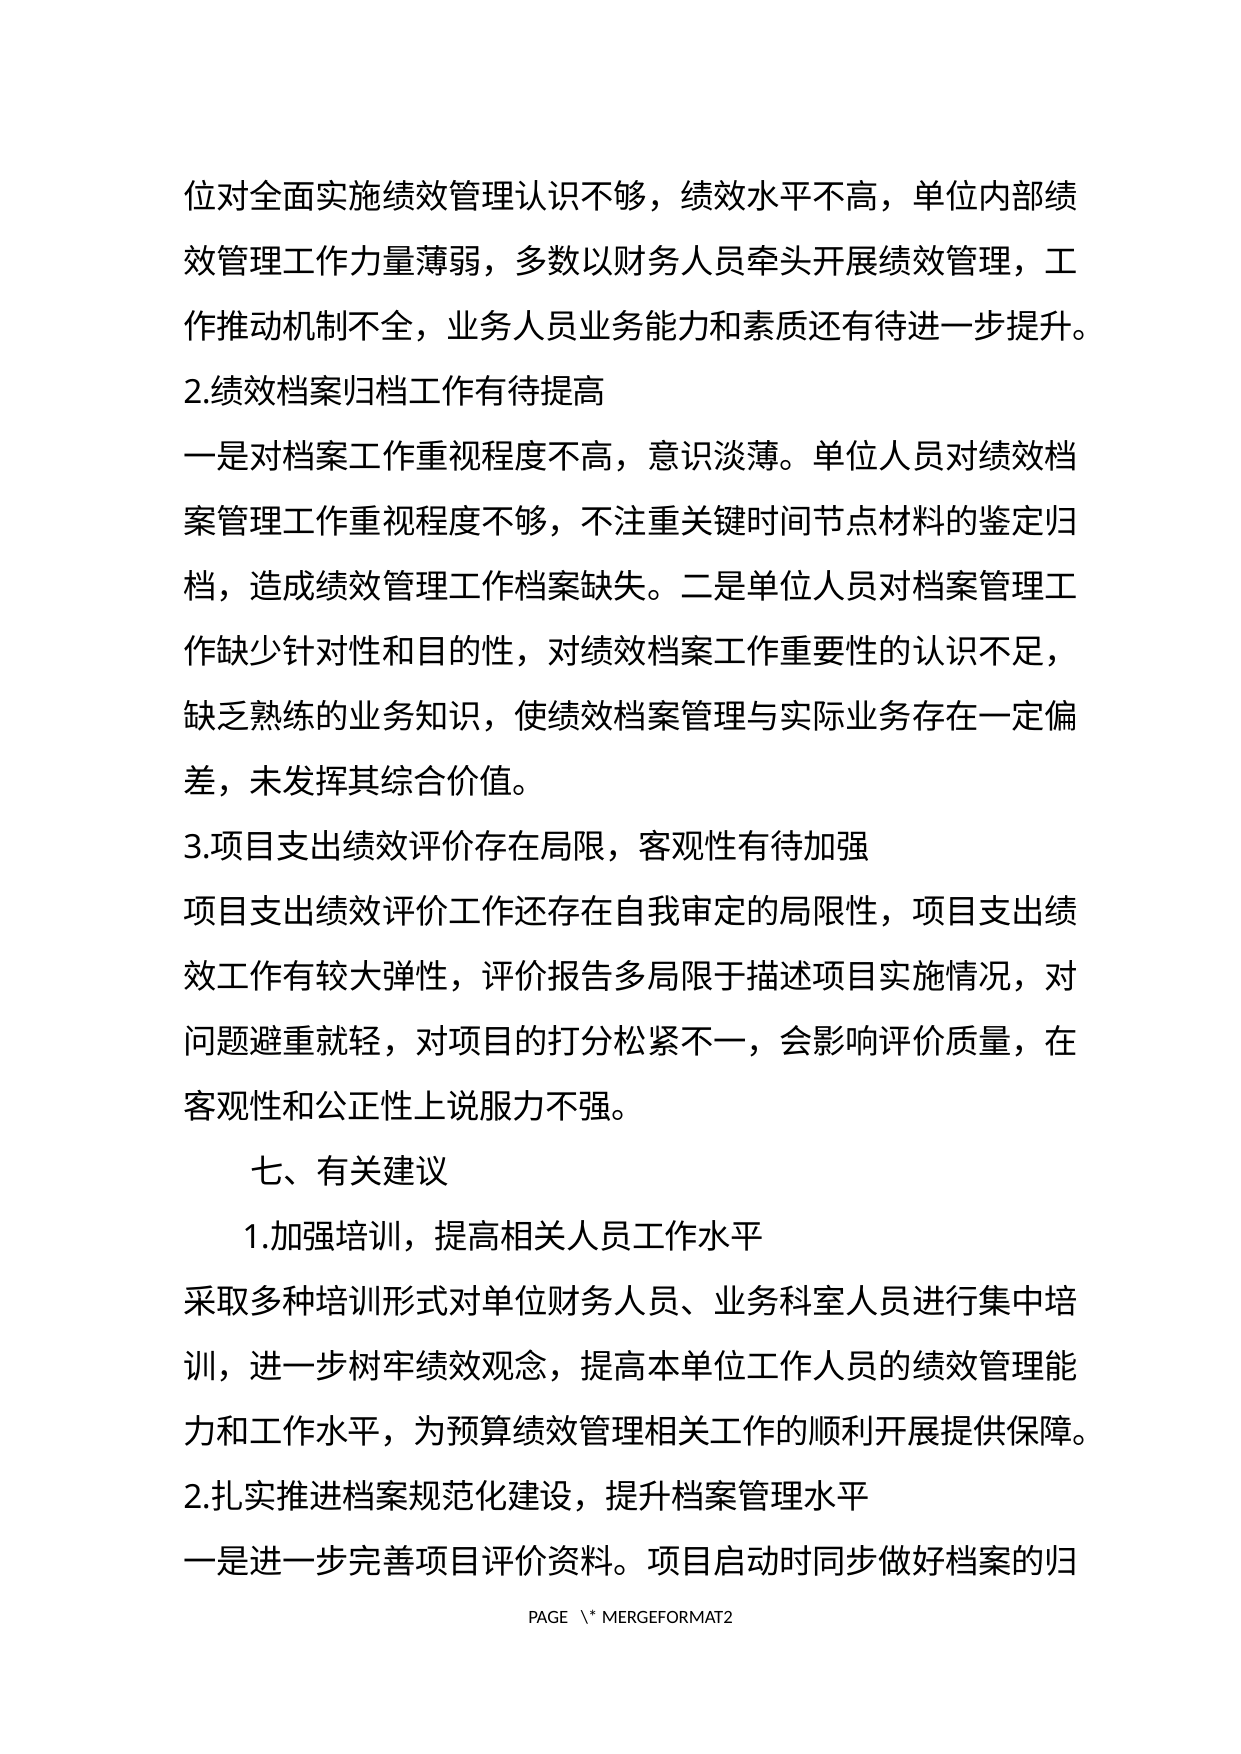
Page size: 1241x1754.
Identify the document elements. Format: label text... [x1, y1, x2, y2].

text 七、有关建议 [183, 1137, 1078, 1202]
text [183, 1202, 1078, 1592]
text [183, 162, 1078, 1137]
